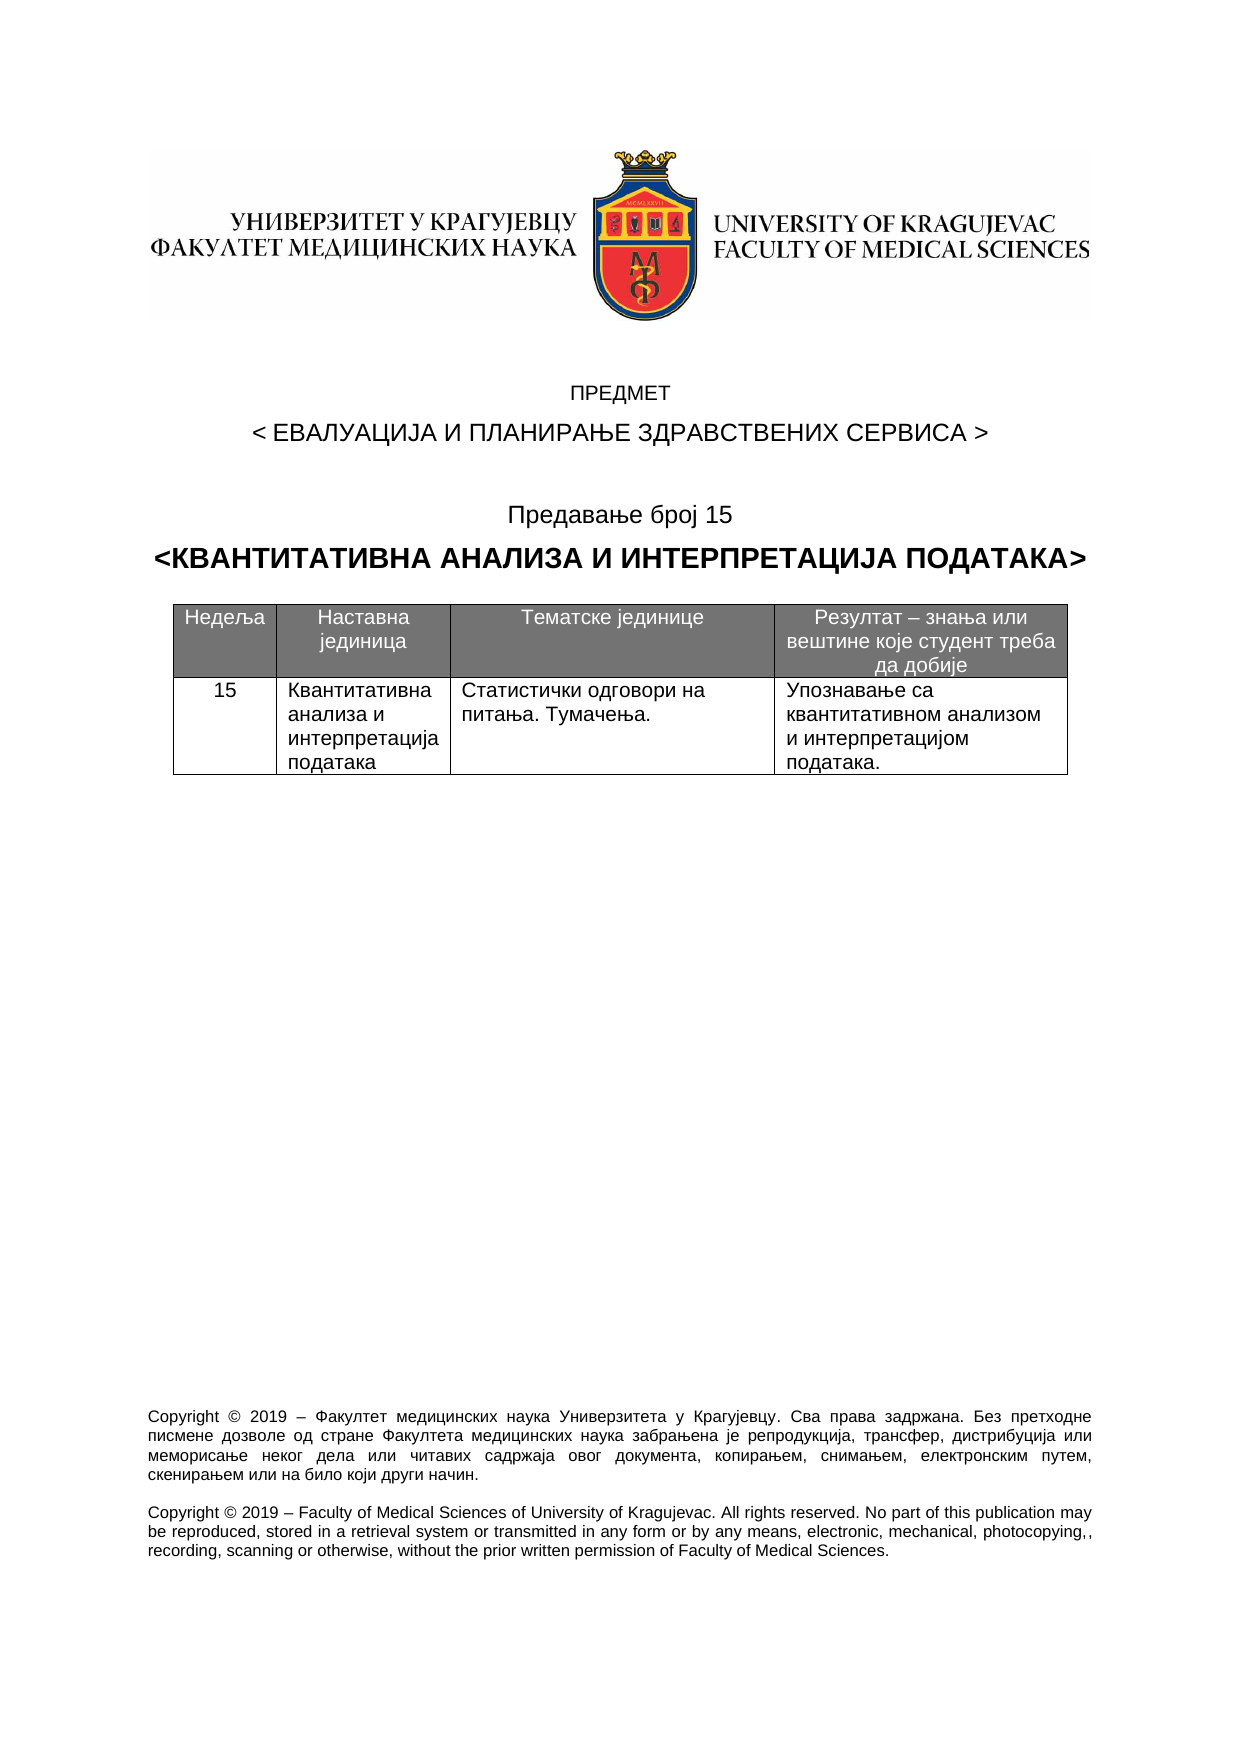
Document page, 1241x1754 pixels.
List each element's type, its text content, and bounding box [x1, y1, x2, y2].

table_cell Квантитативна анализа и интерпретација података [277, 678, 450, 773]
text <КВАНТИТАТИВНА АНАЛИЗА И ИНТЕРПРЕТАЦИЈА ПОДАТАКА> [148, 541, 1092, 575]
table_header Резултат – знања или вештине које студент треба да добије [775, 605, 1067, 677]
text Предавање број 15 [148, 500, 1092, 529]
text Copyright © 2019 – Факултет медицинских наука Универзитета у Крагујевцу. Сва права задржана. Без претходне писмене дозволе од стране Факултета медицинских наука забрањена је репродукција, трансфер, дистрибуција или меморисање неког дела или читавих садржаја овог документа, копирањем, снимањем, електронским путем, скенирањем или на било који други начин. [148, 1407, 1092, 1484]
text Copyright © 2019 – Faculty of Medical Sciences of University of Kragujevac. All rights reserved. No part of this publication may be reproduced, stored in a retrieval system or transmitted in any form or by any means, electronic, mechanical, photocopying,, recording, scanning or otherwise, without the prior written permission of Faculty of Medical Sciences. [148, 1503, 1092, 1560]
table_header Наставна јединица [277, 605, 450, 677]
table_header Тематске јединице [451, 605, 774, 677]
table_cell 15 [174, 678, 276, 773]
picture [151, 150, 1089, 321]
table_header Недеља [174, 605, 276, 677]
table_cell Статистички одговори на питања. Тумачења. [451, 678, 774, 773]
text < ЕВАЛУАЦИЈА И ПЛАНИРАЊЕ ЗДРАВСТВЕНИХ СЕРВИСА > [148, 418, 1092, 446]
text ПРЕДМЕТ [148, 381, 1092, 405]
table_cell Упознавање са квантитативном анализом и интерпретацијом података. [775, 678, 1067, 773]
